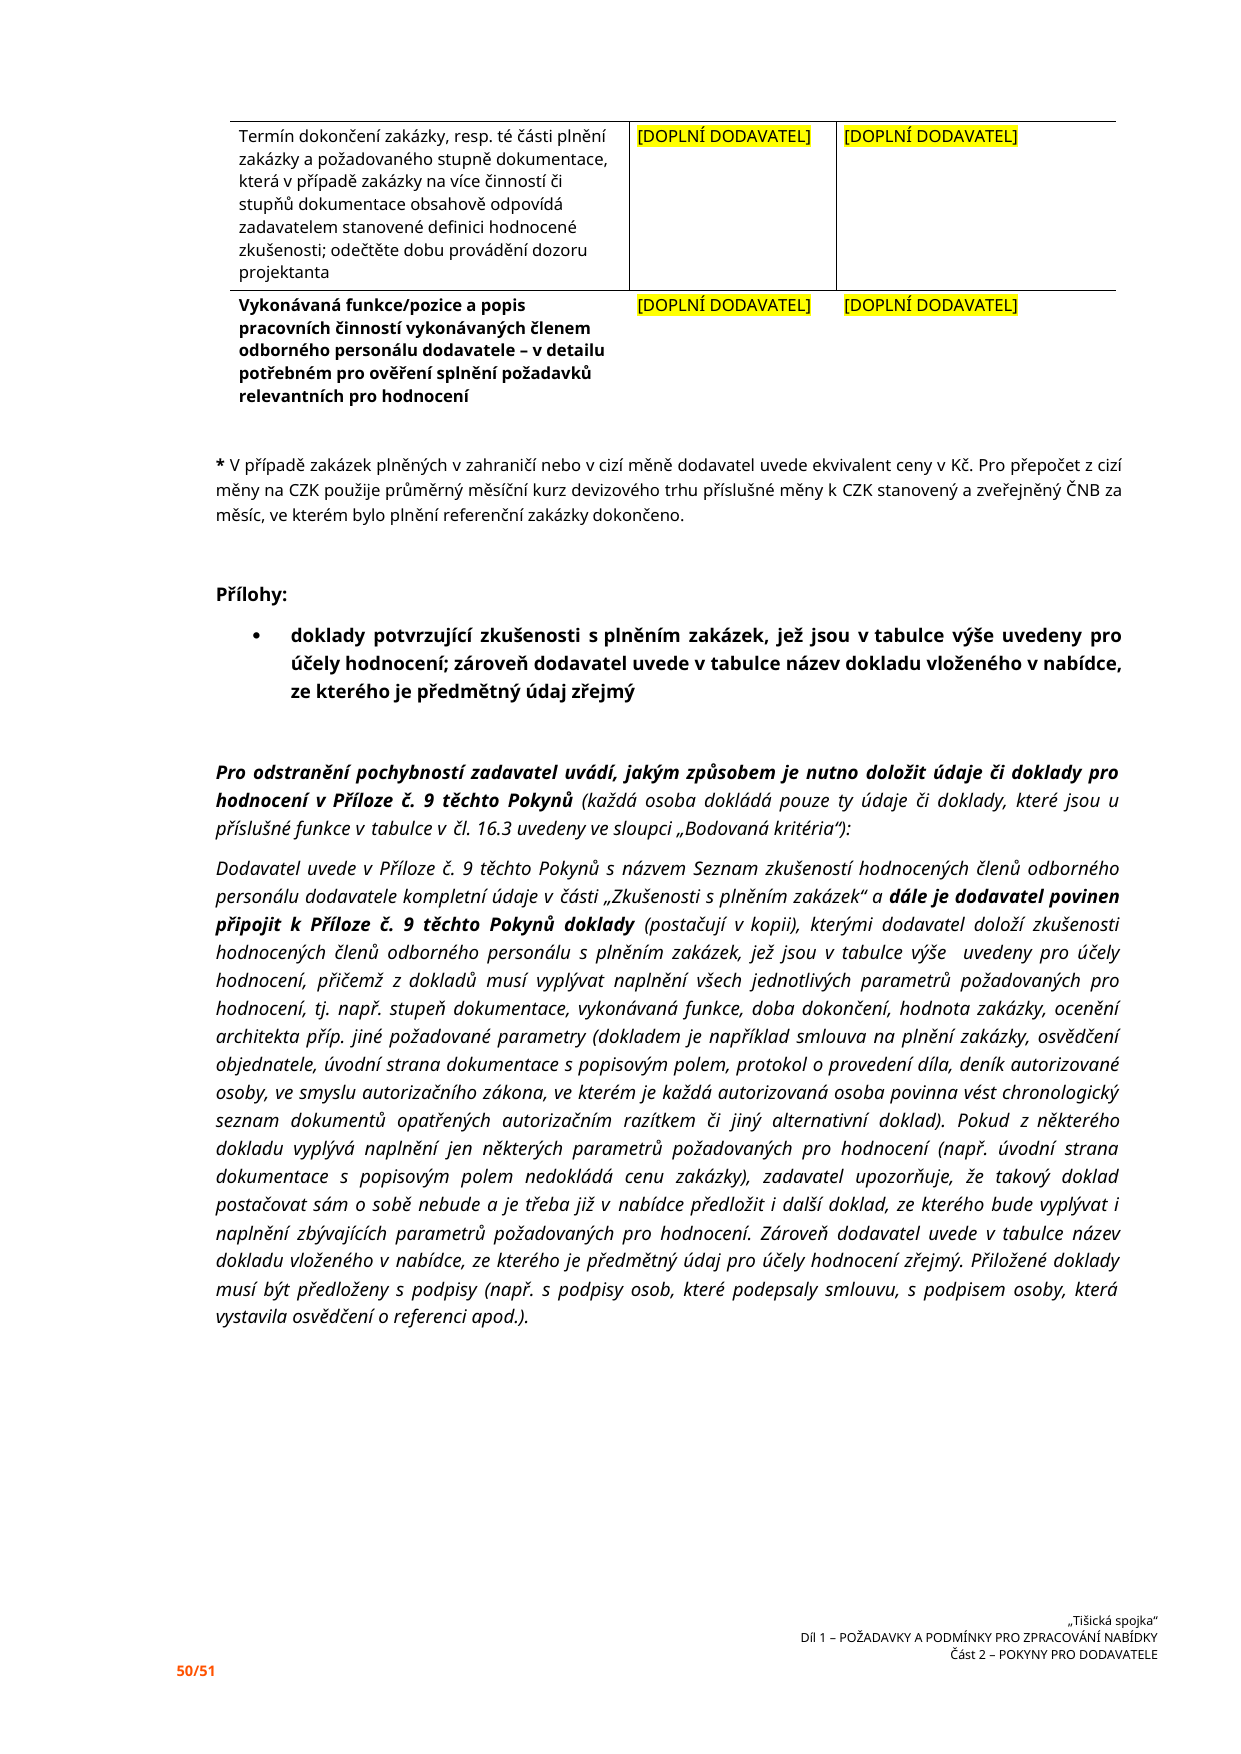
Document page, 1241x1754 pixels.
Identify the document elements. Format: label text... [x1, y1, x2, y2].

text * V případě zakázek plněných v zahraničí nebo v cizí měně dodavatel uvede ekvivalent ceny v Kč. Pro přepočet z cizí měny na CZK použije průměrný měsíční kurz devizového trhu příslušné měny k CZK stanovený a zveřejněný ČNB za měsíc, ve kterém bylo plnění referenční zakázky dokončeno. [216, 454, 1122, 526]
text Přílohy: [216, 581, 1122, 607]
table_cell Vykonávaná funkce/pozice a popis pracovních činností vykonávaných členem odborného personálu dodavatele – v detailu potřebném pro ověření splnění požadavků relevantních pro hodnocení [230, 291, 629, 413]
text Dodavatel uvede v Příloze č. 9 těchto Pokynů s názvem Seznam zkušeností hodnocených členů odborného personálu dodavatele kompletní údaje v části „Zkušenosti s plněním zakázek“ a dále je dodavatel povinen připojit k Příloze č. 9 těchto Pokynů doklady (postačují v kopii), kterými dodavatel doloží zkušenosti hodnocených členů odborného personálu s plněním zakázek, jež jsou v tabulce výše uvedeny pro účely hodnocení, přičemž z dokladů musí vyplývat naplnění všech jednotlivých parametrů požadovaných pro hodnocení, tj. např. stupeň dokumentace, vykonávaná funkce, doba dokončení, hodnota zakázky, ocenění architekta příp. jiné požadované parametry (dokladem je například smlouva na plnění zakázky, osvědčení objednatele, úvodní strana dokumentace s popisovým polem, protokol o provedení díla, deník autorizované osoby, ve smyslu autorizačního zákona, ve kterém je každá autorizovaná osoba povinna vést chronologický seznam dokumentů opatřených autorizačním razítkem či jiný alternativní doklad). Pokud z některého dokladu vyplývá naplnění jen některých parametrů požadovaných pro hodnocení (např. úvodní strana dokumentace s popisovým polem nedokládá cenu zakázky), zadavatel upozorňuje, že takový doklad postačovat sám o sobě nebude a je třeba již v nabídce předložit i další doklad, ze kterého bude vyplývat i naplnění zbývajících parametrů požadovaných pro hodnocení. Zároveň dodavatel uvede v tabulce název dokladu vloženého v nabídce, ze kterého je předmětný údaj pro účely hodnocení zřejmý. Přiložené doklady musí být předloženy s podpisy (např. s podpisy osob, které podepsaly smlouvu, s podpisem osoby, která vystavila osvědčení o referenci apod.). [216, 856, 1122, 1329]
list Pro odstranění pochybností zadavatel uvádí, jakým způsobem je nutno doložit údaje či doklady pro hodnocení v Příloze č. 9 těchto Pokynů (každá osoba dokládá pouze ty údaje či doklady, které jsou u příslušné funkce v tabulce v čl. 16.3 uvedeny ve sloupci „Bodovaná kritéria“): [216, 759, 1122, 841]
table_cell [DOPLNÍ DODAVATEL] [630, 122, 836, 289]
list doklady potvrzující zkušenosti s plněním zakázek, jež jsou v tabulce výše uvedeny pro účely hodnocení; zároveň dodavatel uvede v tabulce název dokladu vloženého v nabídce, ze kterého je předmětný údaj zřejmý [253, 622, 1122, 703]
table_cell [DOPLNÍ DODAVATEL] [629, 291, 836, 413]
table_cell [DOPLNÍ DODAVATEL] [837, 122, 1116, 289]
table_cell Termín dokončení zakázky, resp. té části plnění zakázky a požadovaného stupně dokumentace, která v případě zakázky na více činností či stupňů dokumentace obsahově odpovídá zadavatelem stanovené definici hodnocené zkušenosti; odečtěte dobu provádění dozoru projektanta [230, 122, 629, 289]
table_cell [DOPLNÍ DODAVATEL] [836, 291, 1116, 413]
